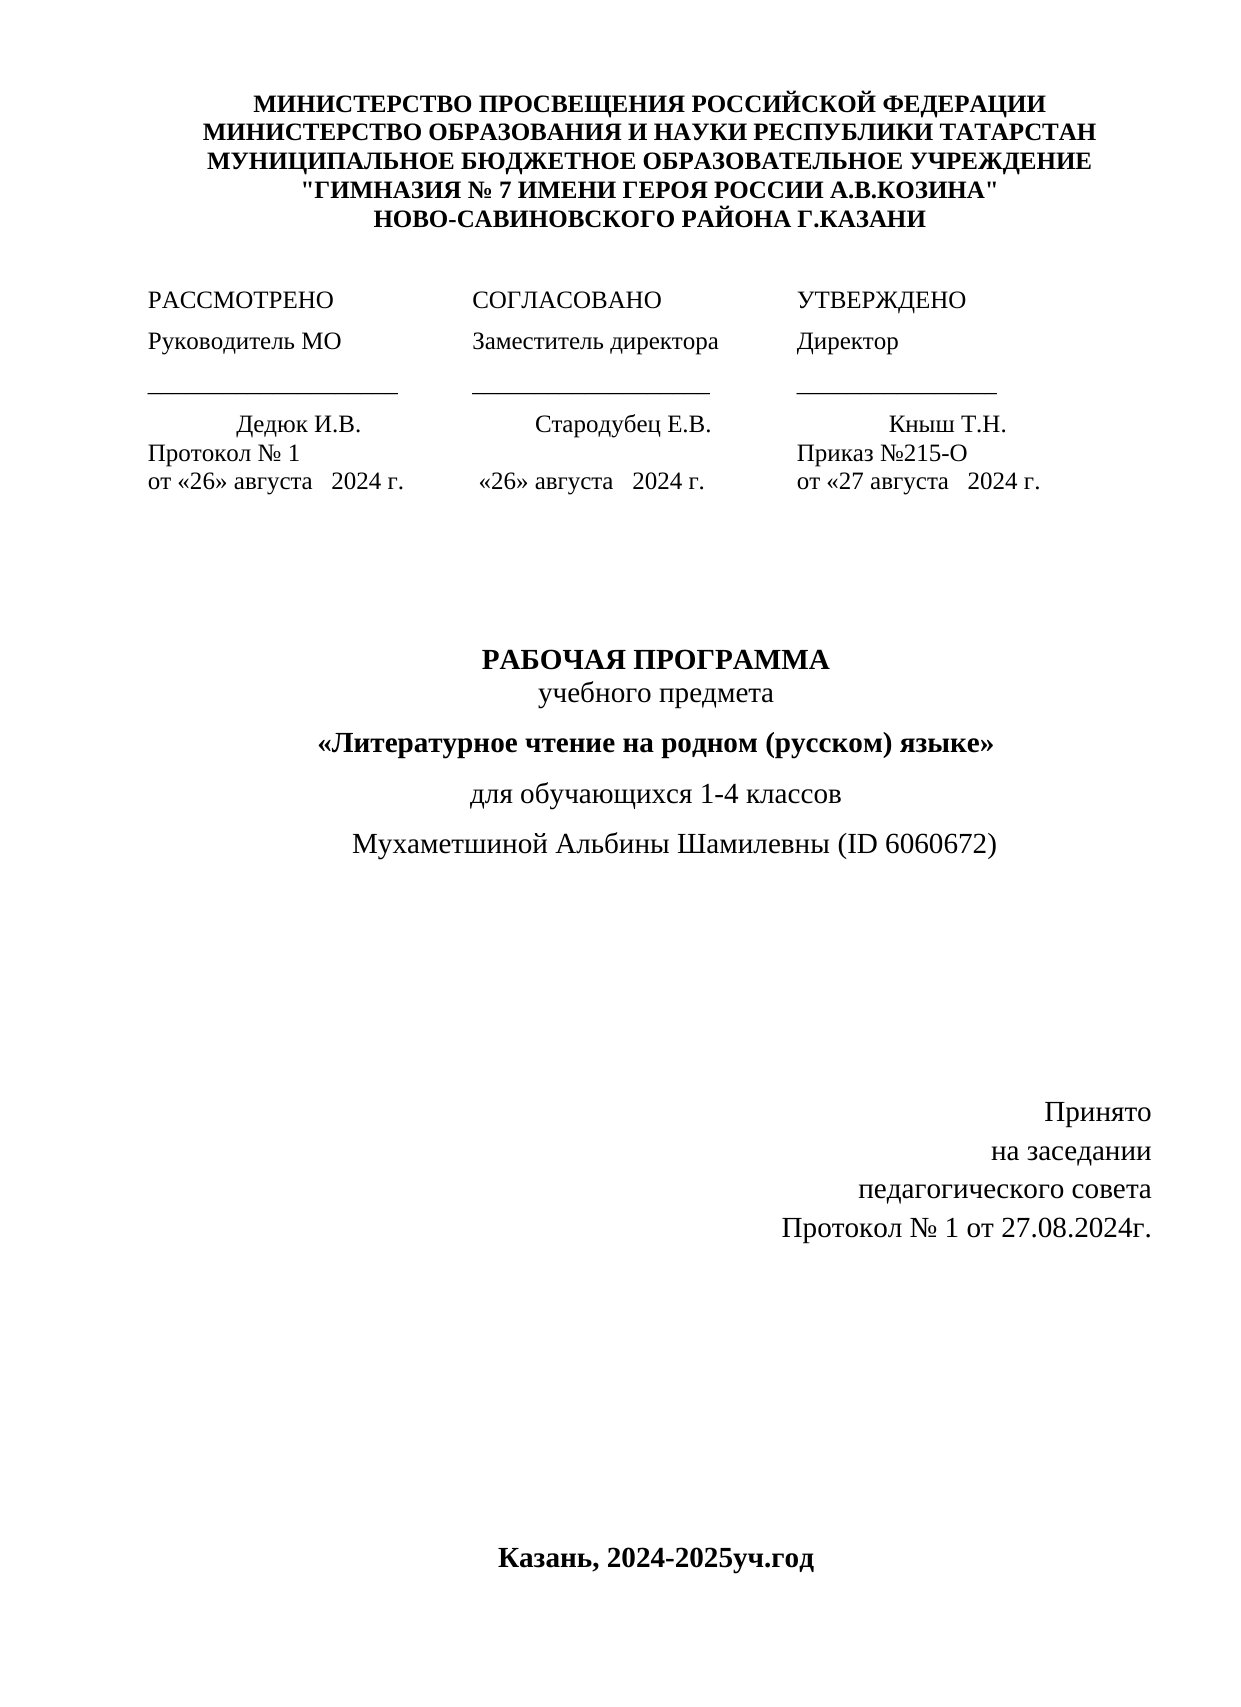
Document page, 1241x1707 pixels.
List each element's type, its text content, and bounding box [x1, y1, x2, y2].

text РАБОЧАЯ ПРОГРАММА [160, 642, 1152, 675]
text педагогического совета [160, 1172, 1152, 1205]
text НОВО-САВИНОВСКОГО РАЙОНА Г.КАЗАНИ‌​ [148, 204, 1152, 232]
text для обучающихся 1-4 классов [160, 776, 1152, 809]
text «Литературное чтение на родном (русском) языке» [160, 726, 1152, 759]
text Казань,‌ 2024-2025уч.год‌ [160, 1540, 1152, 1573]
text Протокол № 1 от 27.08.2024г. [160, 1210, 1152, 1244]
table_header СОГЛАСОВАНО Заместитель директора ___________________ Стародубец Е.В. «26» августа 2024 г. [461, 285, 785, 536]
text ‌МИНИСТЕРСТВО ОБРАЗОВАНИЯ И НАУКИ РЕСПУБЛИКИ ТАТАРСТАН‌‌ [148, 117, 1152, 146]
table_header РАССМОТРЕНО Руководитель МО ____________________ Дедюк И.В. Протокол № 1 от «26» августа 2024 г. [136, 285, 461, 536]
table_header УТВЕРЖДЕНО Директор ________________ Кныш Т.Н. Приказ №215-О от «27 августа 2024 г. [785, 285, 1110, 536]
text ‌МУНИЦИПАЛЬНОЕ БЮДЖЕТНОЕ ОБРАЗОВАТЕЛЬНОЕ УЧРЕЖДЕНИЕ "ГИМНАЗИЯ № 7 ИМЕНИ ГЕРОЯ РОССИИ А.В.КОЗИНА" [148, 146, 1152, 204]
text Принято [160, 1094, 1152, 1128]
text учебного предмета [160, 675, 1152, 709]
text Мухаметшиной Альбины Шамилевны (ID 6060672) [148, 826, 1152, 860]
text МИНИСТЕРСТВО ПРОСВЕЩЕНИЯ РОССИЙСКОЙ ФЕДЕРАЦИИ [148, 89, 1152, 117]
text на заседании [160, 1133, 1152, 1167]
